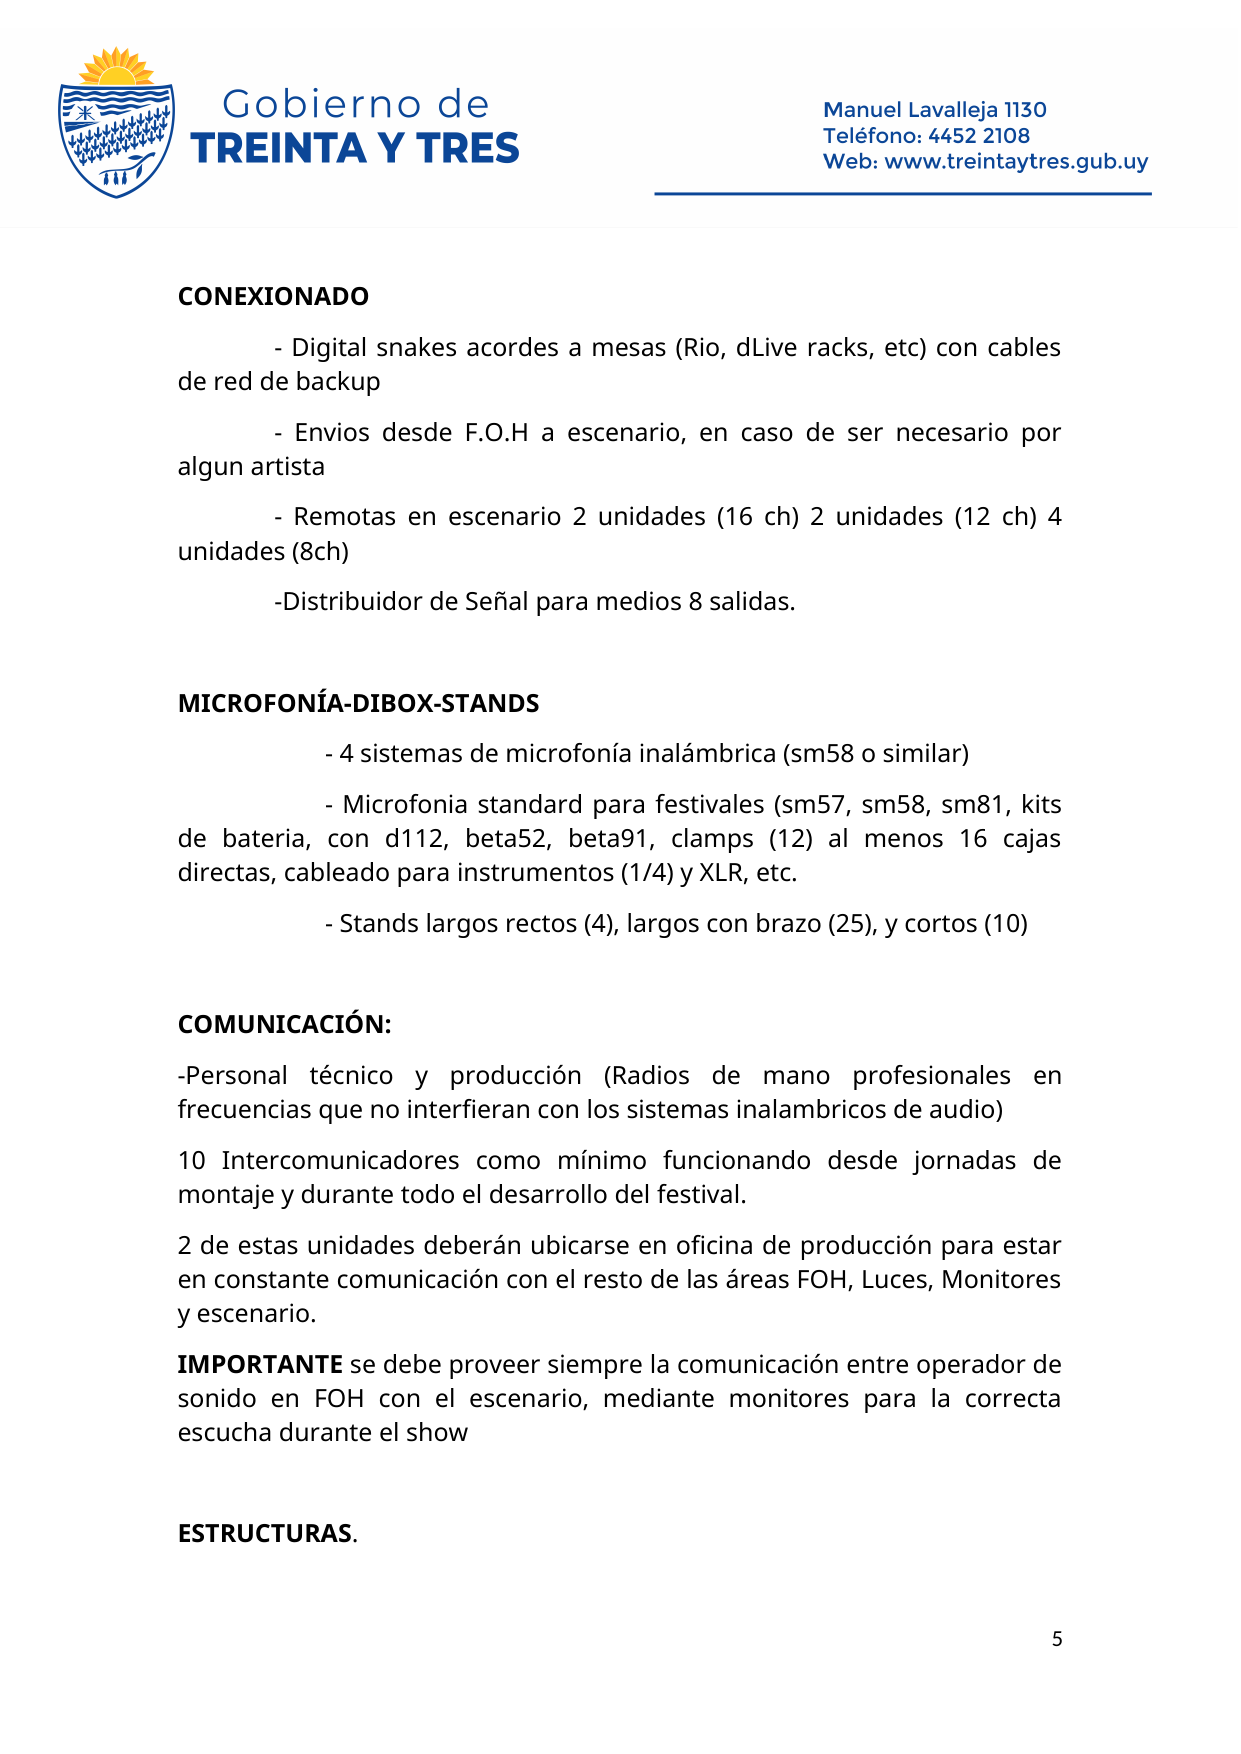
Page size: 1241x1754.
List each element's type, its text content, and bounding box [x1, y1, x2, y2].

text 2 de estas unidades deberán ubicarse en oficina de producción para estar en constante comunicación con el resto de las áreas FOH, Luces, Monitores y escenario. [177, 1227, 1063, 1329]
text 10 Intercomunicadores como mínimo funcionando desde jornadas de montaje y durante todo el desarrollo del festival. [177, 1143, 1063, 1211]
text - Digital snakes acordes a mesas (Rio, dLive racks, etc) con cables de red de backup [177, 329, 1063, 398]
text CONEXIONADO [177, 279, 1063, 313]
text - Microfonia standard para festivales (sm57, sm58, sm81, kits de bateria, con d112, beta52, beta91, clamps (12) al menos 16 cajas directas, cableado para instrumentos (1/4) y XLR, etc. [177, 787, 1063, 889]
text ESTRUCTURAS. [177, 1516, 1063, 1550]
text MICROFONÍA-DIBOX-STANDS [177, 685, 1063, 719]
text - 4 sistemas de microfonía inalámbrica (sm58 o similar) [177, 736, 1063, 770]
text - Remotas en escenario 2 unidades (16 ch) 2 unidades (12 ch) 4 unidades (8ch) [177, 499, 1063, 567]
picture [0, 28, 1238, 228]
text - Envios desde F.O.H a escenario, en caso de ser necesario por algun artista [177, 414, 1063, 482]
text - Stands largos rectos (4), largos con brazo (25), y cortos (10) [177, 906, 1063, 940]
text -Personal técnico y producción (Radios de mano profesionales en frecuencias que no interfieran con los sistemas inalambricos de audio) [177, 1058, 1063, 1126]
text IMPORTANTE se debe proveer siempre la comunicación entre operador de sonido en FOH con el escenario, mediante monitores para la correcta escucha durante el show [177, 1346, 1063, 1448]
text COMUNICACIÓN: [177, 1007, 1063, 1041]
text -Distribuidor de Señal para medios 8 salidas. [177, 584, 1063, 618]
